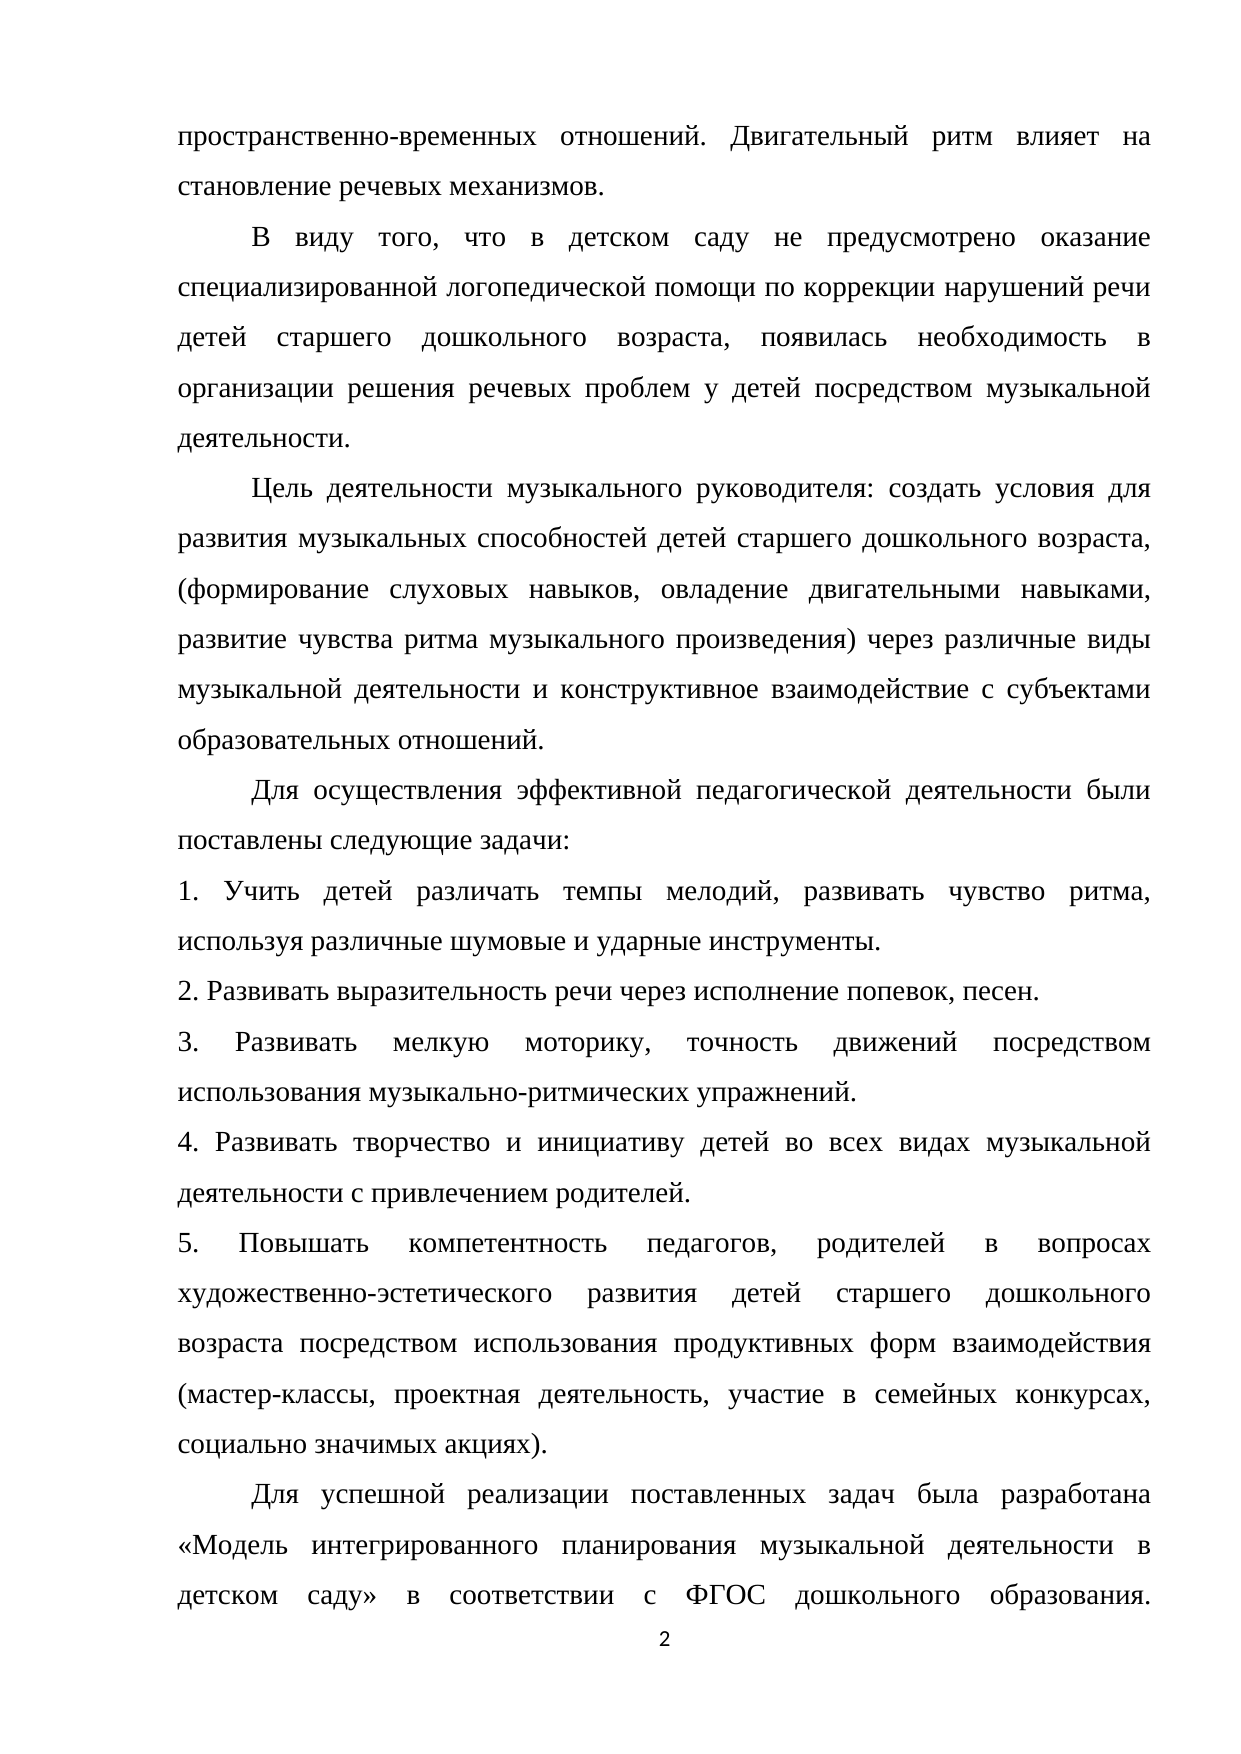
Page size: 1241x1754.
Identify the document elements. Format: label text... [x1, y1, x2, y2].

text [177, 1477, 1152, 1577]
text В виду того, что в детском саду не предусмотрено оказание специализированной логопедической помощи по коррекции нарушений речи детей старшего дошкольного возраста, появилась необходимость в организации решения речевых проблем у детей посредством музыкальной деятельности. [177, 219, 1152, 453]
text 5. Повышать компетентность педагогов, родителей в вопросах художественно-эстетического развития детей старшего дошкольного возраста посредством использования продуктивных форм взаимодействия (мастер-классы, проектная деятельность, участие в семейных конкурсах, социально значимых акциях). [177, 1225, 1152, 1460]
text 1. Учить детей различать темпы мелодий, развивать чувство ритма, используя различные шумовые и ударные инструменты. [177, 873, 1152, 957]
text 3. Развивать мелкую моторику, точность движений посредством использования музыкально-ритмических упражнений. [177, 1024, 1152, 1108]
text Цель деятельности музыкального руководителя: создать условия для развития музыкальных способностей детей старшего дошкольного возраста, (формирование слуховых навыков, овладение двигательными навыками, развитие чувства ритма музыкального произведения) через различные виды музыкальной деятельности и конструктивное взаимодействие с субъектами образовательных отношений. [177, 470, 1152, 755]
text 2. Развивать выразительность речи через исполнение попевок, песен. [177, 973, 1152, 1007]
text 4. Развивать творчество и инициативу детей во всех видах музыкальной деятельности с привлечением родителей. [177, 1124, 1152, 1208]
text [177, 118, 1152, 202]
text Для осуществления эффективной педагогической деятельности были поставлены следующие задачи: [177, 772, 1152, 856]
